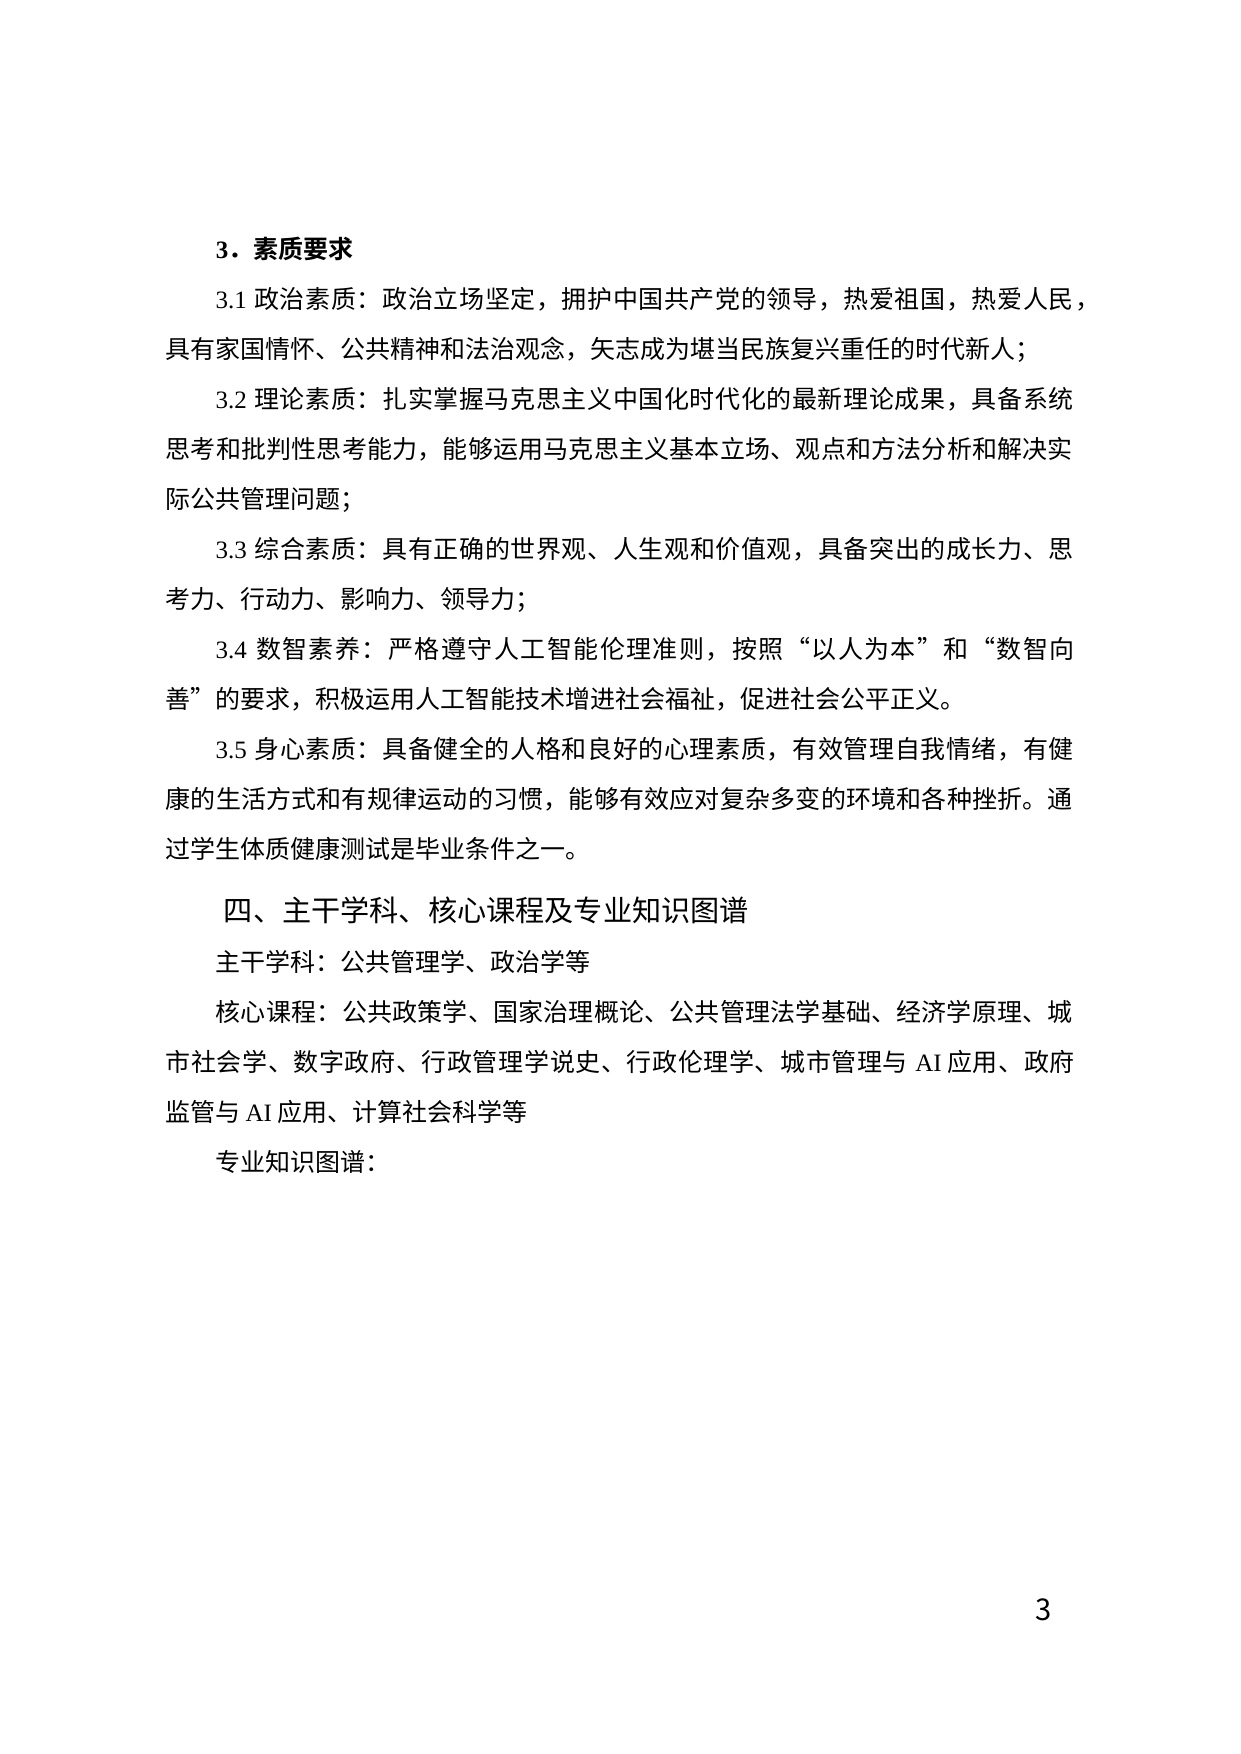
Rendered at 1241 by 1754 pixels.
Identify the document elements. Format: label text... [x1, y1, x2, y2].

text 3.2 理论素质：扎实掌握马克思主义中国化时代化的最新理论成果，具备系统思考和批判性思考能力，能够运用马克思主义基本立场、观点和方法分析和解决实际公共管理问题； [165, 368, 1075, 518]
text 专业知识图谱： [165, 1131, 1075, 1181]
text 四、主干学科、核心课程及专业知识图谱 [165, 881, 1075, 931]
text 3.1 政治素质：政治立场坚定，拥护中国共产党的领导，热爱祖国，热爱人民，具有家国情怀、公共精神和法治观念，矢志成为堪当民族复兴重任的时代新人； [165, 268, 1075, 368]
text 3．素质要求 [165, 218, 1075, 268]
text 3.5 身心素质：具备健全的人格和良好的心理素质，有效管理自我情绪，有健康的生活方式和有规律运动的习惯，能够有效应对复杂多变的环境和各种挫折。通过学生体质健康测试是毕业条件之一。 [165, 718, 1075, 868]
text 3.4 数智素养：严格遵守人工智能伦理准则，按照“以人为本”和“数智向善”的要求，积极运用人工智能技术增进社会福祉，促进社会公平正义。 [165, 618, 1075, 718]
text 3.3 综合素质：具有正确的世界观、人生观和价值观，具备突出的成长力、思考力、行动力、影响力、领导力； [165, 518, 1075, 618]
list 核心课程：公共政策学、国家治理概论、公共管理法学基础、经济学原理、城市社会学、数字政府、行政管理学说史、行政伦理学、城市管理与AI应用、政府监管与AI应用、计算社会科学等 [165, 981, 1075, 1131]
text 主干学科：公共管理学、政治学等 [165, 931, 1075, 981]
